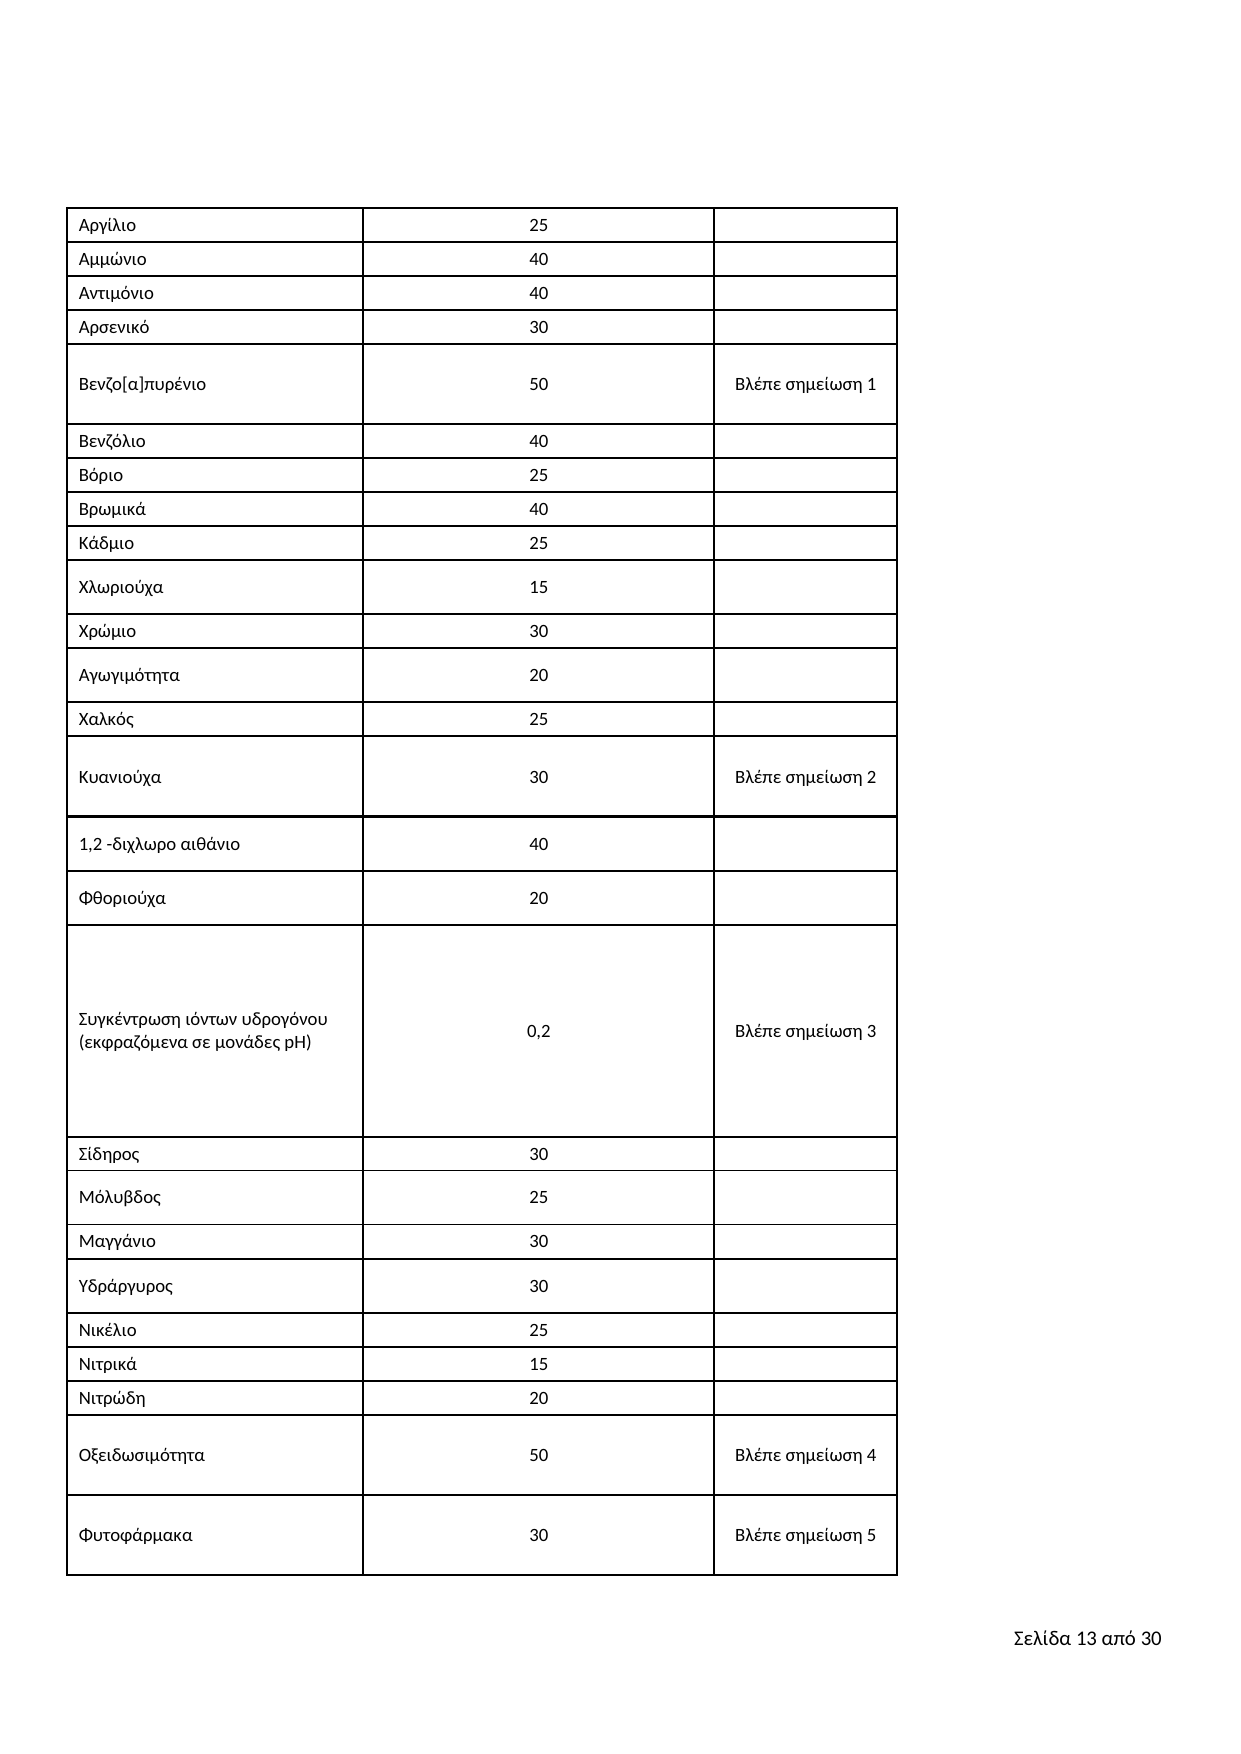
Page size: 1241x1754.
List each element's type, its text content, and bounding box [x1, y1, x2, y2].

table_cell 25 [364, 703, 713, 735]
table_cell 40 [364, 425, 713, 457]
table_cell 40 [364, 277, 713, 309]
table_cell [715, 1382, 896, 1413]
table_cell Χλωριούχα [68, 561, 362, 613]
table_cell Μαγγάνιο [68, 1225, 362, 1257]
table_cell Χαλκός [68, 703, 362, 735]
table_cell [715, 1171, 896, 1223]
table_cell Νικέλιο [68, 1314, 362, 1346]
table_cell 30 [364, 311, 713, 343]
table_cell Βόριο [68, 459, 362, 491]
table_cell 50 [364, 1416, 713, 1494]
table_cell 25 [364, 209, 713, 241]
table_cell 30 [364, 1225, 713, 1257]
table_cell 1,2 -διχλωρο αιθάνιο [68, 818, 362, 869]
table_cell Οξειδωσιμότητα [68, 1416, 362, 1494]
table_cell 30 [364, 1138, 713, 1169]
table_cell [715, 561, 896, 613]
table_cell Αμμώνιο [68, 243, 362, 275]
table_cell Συγκέντρωση ιόντων υδρογόνου (εκφραζόμενα σε μονάδες pH) [68, 926, 362, 1136]
table_cell Αντιμόνιο [68, 277, 362, 309]
table_cell Μόλυβδος [68, 1171, 362, 1223]
table_cell Βλέπε σημείωση 2 [715, 737, 896, 815]
table_cell 40 [364, 493, 713, 525]
table_cell Νιτρώδη [68, 1382, 362, 1413]
table_cell 25 [364, 459, 713, 491]
table_cell Βρωμικά [68, 493, 362, 525]
table_cell [715, 1314, 896, 1346]
table_cell 20 [364, 649, 713, 701]
table_cell 25 [364, 1171, 713, 1223]
table_cell 50 [364, 345, 713, 423]
table_cell [715, 209, 896, 241]
table_cell [715, 818, 896, 869]
table_cell 25 [364, 1314, 713, 1346]
table_cell 15 [364, 561, 713, 613]
table_cell Βενζο[α]πυρένιο [68, 345, 362, 423]
table_cell [715, 243, 896, 275]
table_cell [715, 527, 896, 559]
table_cell Κάδμιο [68, 527, 362, 559]
table_cell [715, 311, 896, 343]
table_cell [715, 1138, 896, 1169]
table_cell Βλέπε σημείωση 1 [715, 345, 896, 423]
table_cell Φυτοφάρμακα [68, 1496, 362, 1574]
table_cell 30 [364, 1260, 713, 1312]
table_cell Βλέπε σημείωση 5 [715, 1496, 896, 1574]
table_cell 20 [364, 872, 713, 923]
table_cell Νιτρικά [68, 1348, 362, 1379]
table_cell Υδράργυρος [68, 1260, 362, 1312]
table_cell 25 [364, 527, 713, 559]
table_cell [715, 1260, 896, 1312]
table_cell Χρώμιο [68, 615, 362, 647]
table_cell 40 [364, 243, 713, 275]
table_cell Αργίλιο [68, 209, 362, 241]
table_cell Βλέπε σημείωση 3 [715, 926, 896, 1136]
table_cell 30 [364, 615, 713, 647]
table_cell Αρσενικό [68, 311, 362, 343]
table_cell 40 [364, 818, 713, 869]
table_cell [715, 649, 896, 701]
table_cell Σίδηρος [68, 1138, 362, 1169]
table_cell Βλέπε σημείωση 4 [715, 1416, 896, 1494]
table_cell [715, 872, 896, 923]
table_cell 15 [364, 1348, 713, 1379]
table_cell 0,2 [364, 926, 713, 1136]
table_cell Κυανιούχα [68, 737, 362, 815]
table_cell [715, 425, 896, 457]
table_cell Αγωγιμότητα [68, 649, 362, 701]
table_cell [715, 615, 896, 647]
table_cell [715, 277, 896, 309]
table_cell Βενζόλιο [68, 425, 362, 457]
table_cell [715, 1225, 896, 1257]
table_cell [715, 1348, 896, 1379]
table_cell [715, 459, 896, 491]
table_cell 30 [364, 1496, 713, 1574]
table_cell 20 [364, 1382, 713, 1413]
table_cell Φθοριούχα [68, 872, 362, 923]
table_cell [715, 493, 896, 525]
table_cell 30 [364, 737, 713, 815]
table_cell [715, 703, 896, 735]
